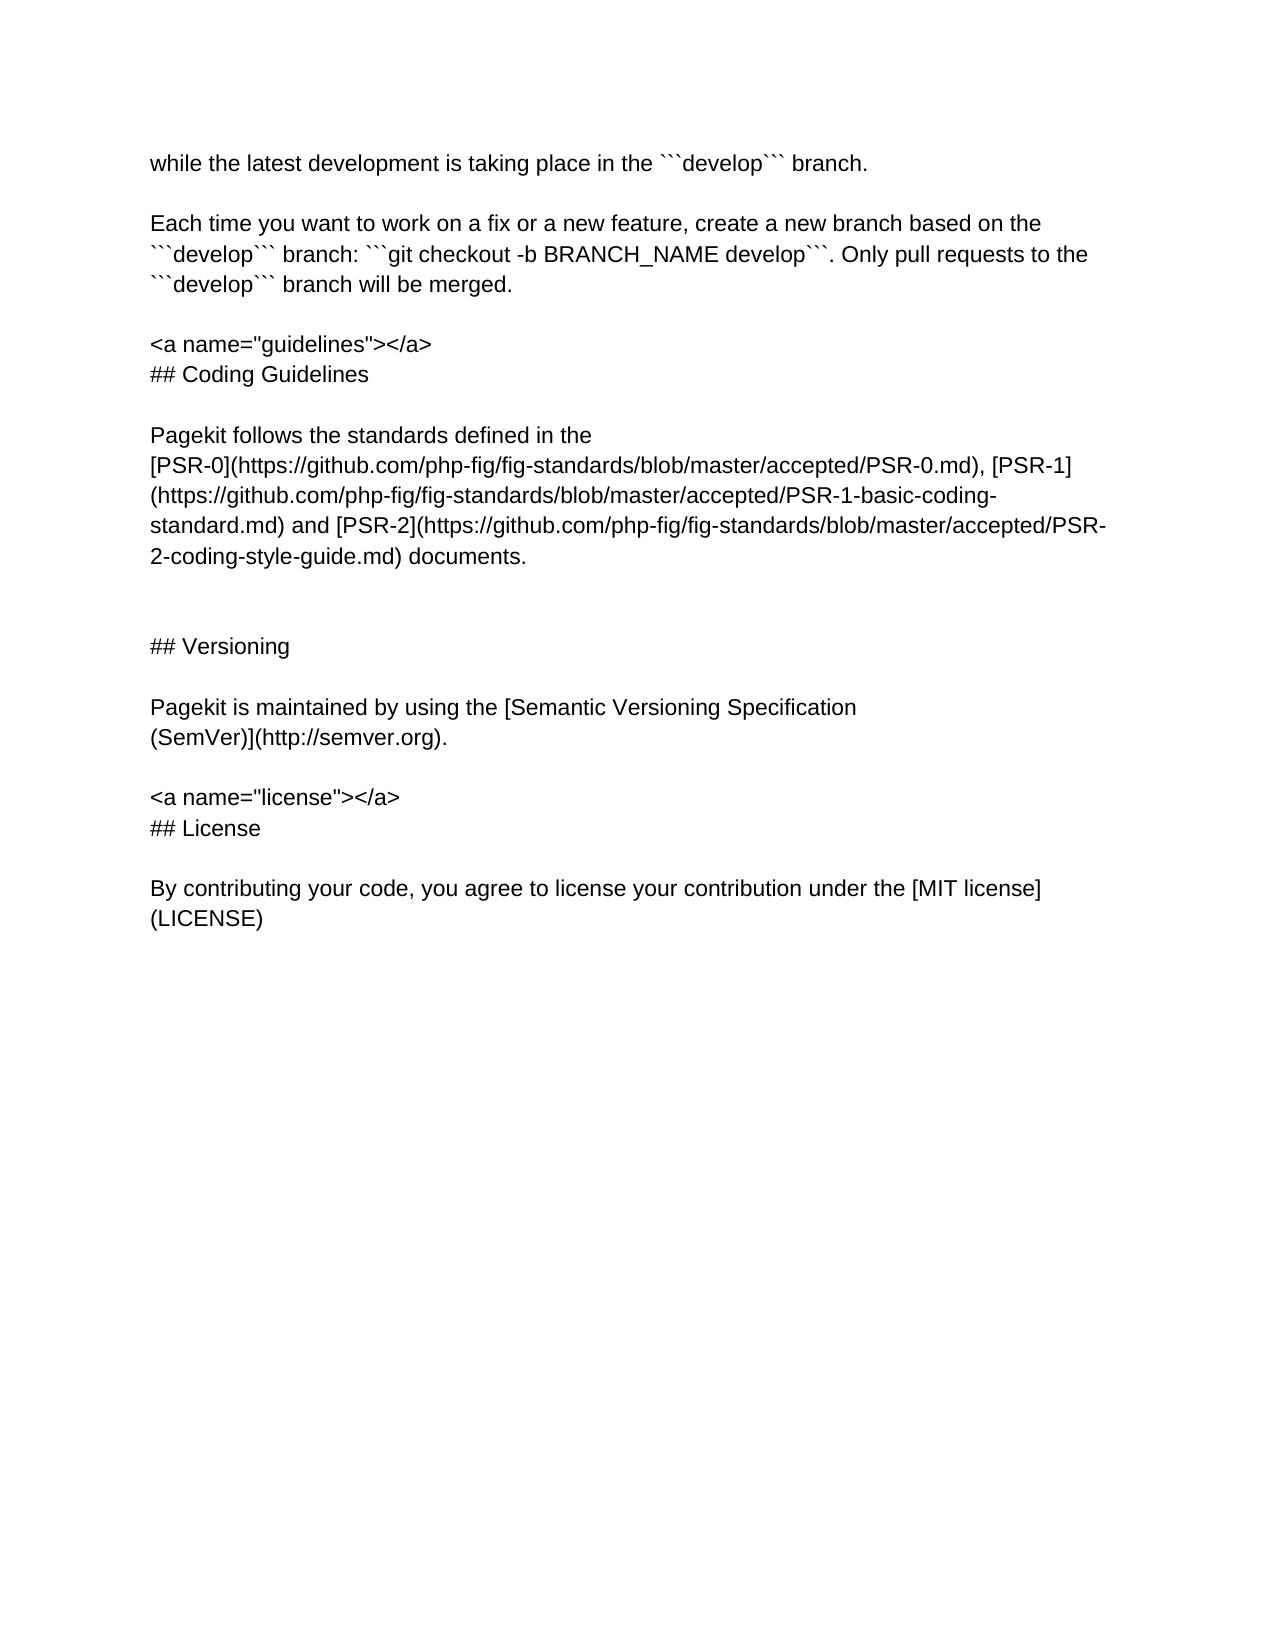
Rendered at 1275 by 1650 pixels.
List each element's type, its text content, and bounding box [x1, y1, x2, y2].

text ## Versioning [150, 633, 1125, 660]
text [150, 150, 1125, 176]
text Each time you want to work on a fix or a new feature, create a new branch based on the ```develop``` branch: ```git checkout -b BRANCH_NAME develop```. Only pull requests to the ```develop``` branch will be merged. [150, 210, 1125, 297]
text Pagekit follows the standards defined in the [PSR-0](https://github.com/php-fig/fig-standards/blob/master/accepted/PSR-0.md), [PSR-1](https://github.com/php-fig/fig-standards/blob/master/accepted/PSR-1-basic-coding-standard.md) and [PSR-2](https://github.com/php-fig/fig-standards/blob/master/accepted/PSR-2-coding-style-guide.md) documents. [150, 422, 1125, 569]
text <a name="guidelines"></a> [150, 331, 1125, 358]
text <a name="license"></a> [150, 784, 1125, 811]
text ## License [150, 814, 1125, 841]
text By contributing your code, you agree to license your contribution under the [MIT license](LICENSE) [150, 875, 1125, 932]
text ## Coding Guidelines [150, 361, 1125, 388]
text Pagekit is maintained by using the [Semantic Versioning Specification (SemVer)](http://semver.org). [150, 694, 1125, 750]
